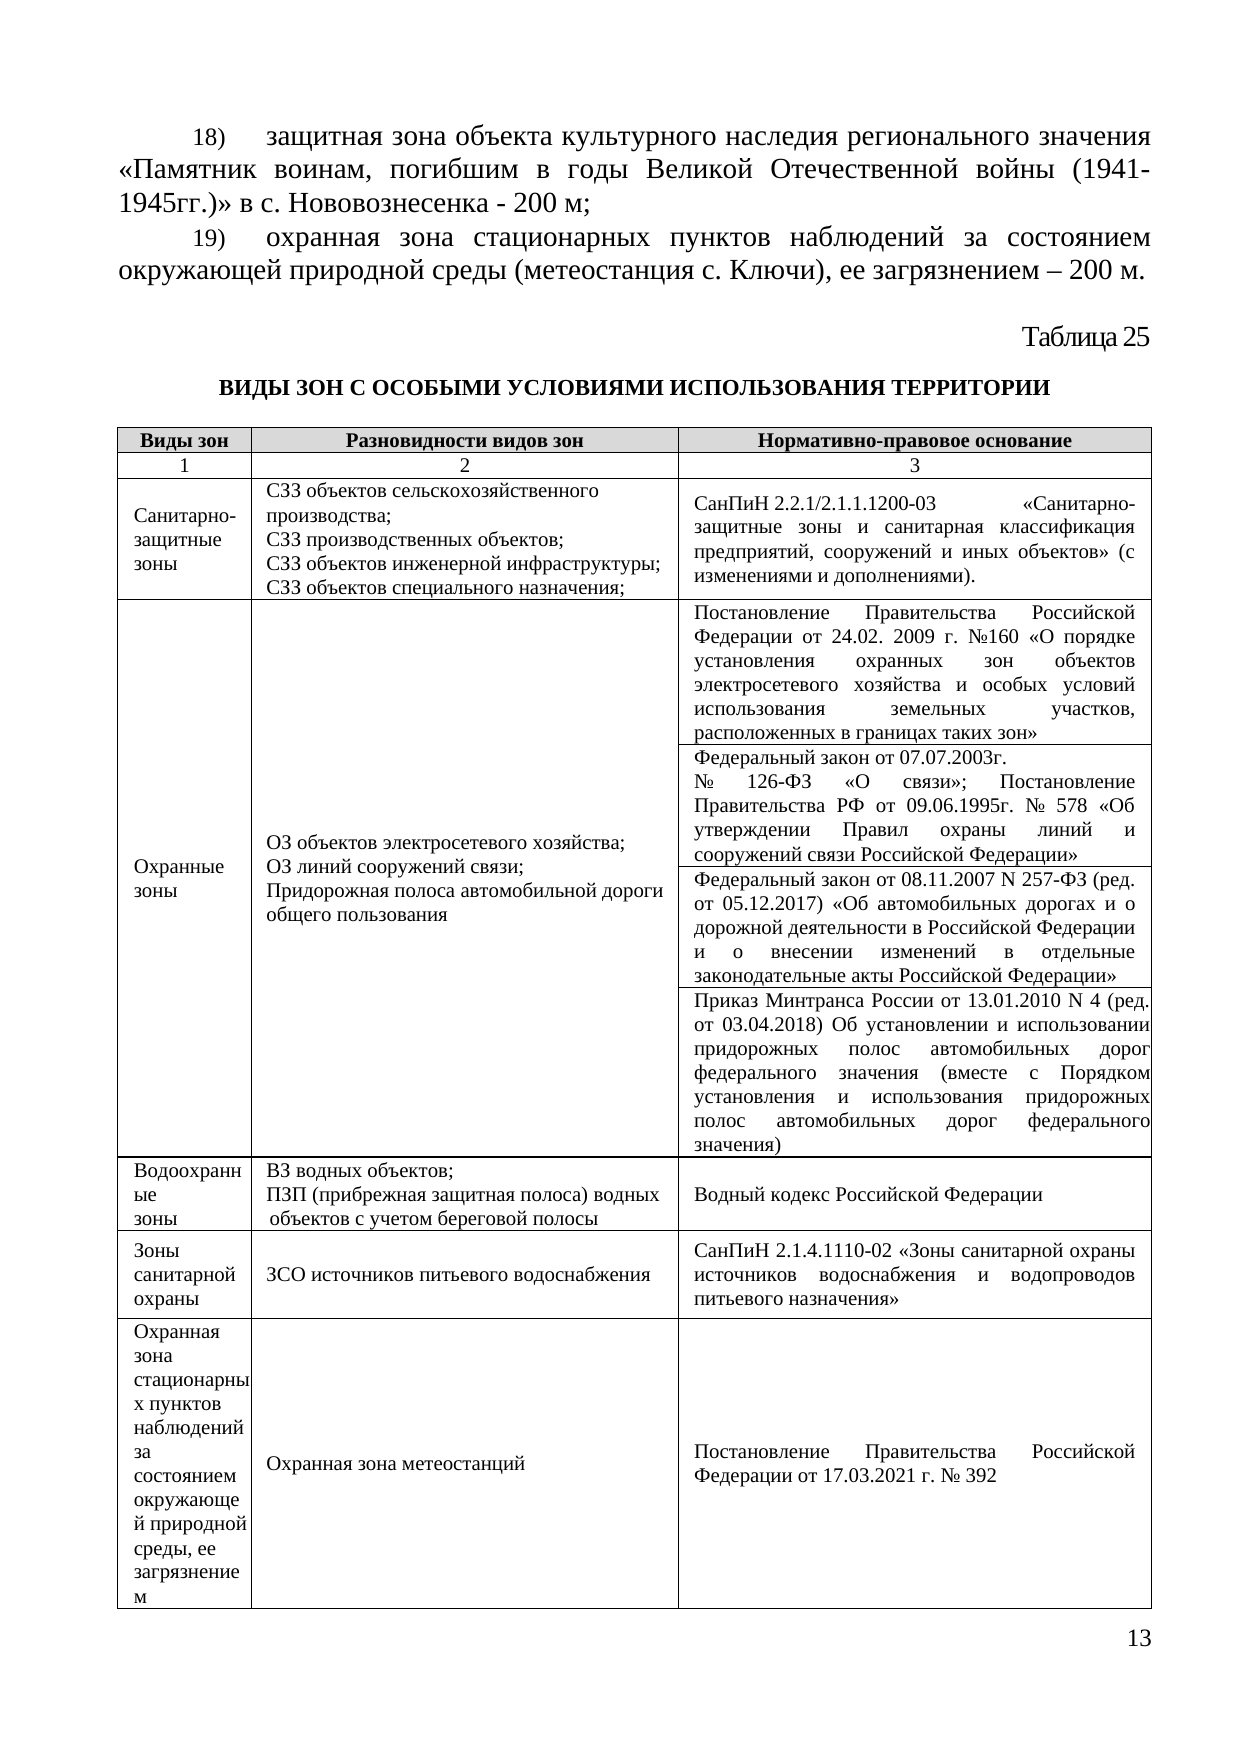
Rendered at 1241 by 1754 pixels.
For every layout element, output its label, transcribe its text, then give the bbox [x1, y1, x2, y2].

table_header Нормативно-правовое основание [679, 428, 1151, 452]
table_cell Охранная зона метеостанций [252, 1319, 678, 1608]
text ВИДЫ ЗОН С ОСОБЫМИ УСЛОВИЯМИ ИСПОЛЬЗОВАНИЯ ТЕРРИТОРИИ [118, 374, 1152, 401]
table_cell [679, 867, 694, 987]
table_cell Охранная зона стационарных пунктов наблюдений за состоянием окружающей природной среды, ее загрязнением [118, 1319, 251, 1608]
table_cell Приказ Минтранса России от 13.01.2010 N 4 (ред. от 03.04.2018) Об установлении и использовании придорожных полос автомобильных дорог федерального значения (вместе с Порядком установления и использования придорожных полос автомобильных дорог федерального значения) [679, 988, 1151, 1156]
table_cell Охранные зоны [118, 600, 251, 1156]
table_cell Федеральный закон от 07.07.2003г. № 126-ФЗ «О связи»; Постановление Правительства РФ от 09.06.1995г. № 578 «Об утверждении Правил охраны линий и сооружений связи Российской Федерации» [679, 745, 1151, 866]
table_cell ОЗ объектов электросетевого хозяйства; ОЗ линий сооружений связи; Придорожная полоса автомобильной дороги общего пользования [252, 600, 678, 1156]
table_cell СанПиН 2.2.1/2.1.1.1200-03 «Санитарно-защитные зоны и санитарная классификация предприятий, сооружений и иных объектов» (с изменениями и дополнениями). [679, 479, 1151, 599]
table_cell Постановление Правительства Российской Федерации от 24.02. 2009 г. №160 «О порядке установления охранных зон объектов электросетевого хозяйства и особых условий использования земельных участков, расположенных в границах таких зон» [679, 600, 1151, 744]
table_cell Постановление Правительства Российской Федерации от 17.03.2021 г. № 392 [679, 1319, 1151, 1608]
table_cell ВЗ водных объектов; ПЗП (прибрежная защитная полоса) водных объектов с учетом береговой полосы [252, 1158, 678, 1230]
list охранная зона стационарных пунктов наблюдений за состоянием окружающей природной среды (метеостанция с. Ключи), ее загрязнением – 200 м. [118, 219, 1152, 286]
table_header Виды зон [118, 428, 251, 452]
text Таблица 25 [207, 319, 1152, 353]
table_cell СЗЗ объектов сельскохозяйственного производства; СЗЗ производственных объектов; СЗЗ объектов инженерной инфраструктуры; СЗЗ объектов специального назначения; [252, 479, 678, 599]
table_cell Водный кодекс Российской Федерации [679, 1158, 1151, 1230]
table_cell Водоохранные зоны [118, 1158, 251, 1230]
table_cell Санитарно-защитные зоны [118, 479, 251, 599]
table_cell 3 [679, 453, 1151, 477]
table_cell ЗСО источников питьевого водоснабжения [252, 1231, 678, 1318]
table_cell 2 [252, 453, 678, 477]
list защитная зона объекта культурного наследия регионального значения «Памятник воинам, погибшим в годы Великой Отечественной войны (1941-1945гг.)» в с. Нововознесенка - 200 м; [118, 118, 1152, 219]
table_cell Зоны санитарной охраны [118, 1231, 251, 1318]
table_cell СанПиН 2.1.4.1110-02 «Зоны санитарной охраны источников водоснабжения и водопроводов питьевого назначения» [679, 1231, 1151, 1318]
table_cell 1 [118, 453, 251, 477]
table_header Разновидности видов зон [252, 428, 678, 452]
